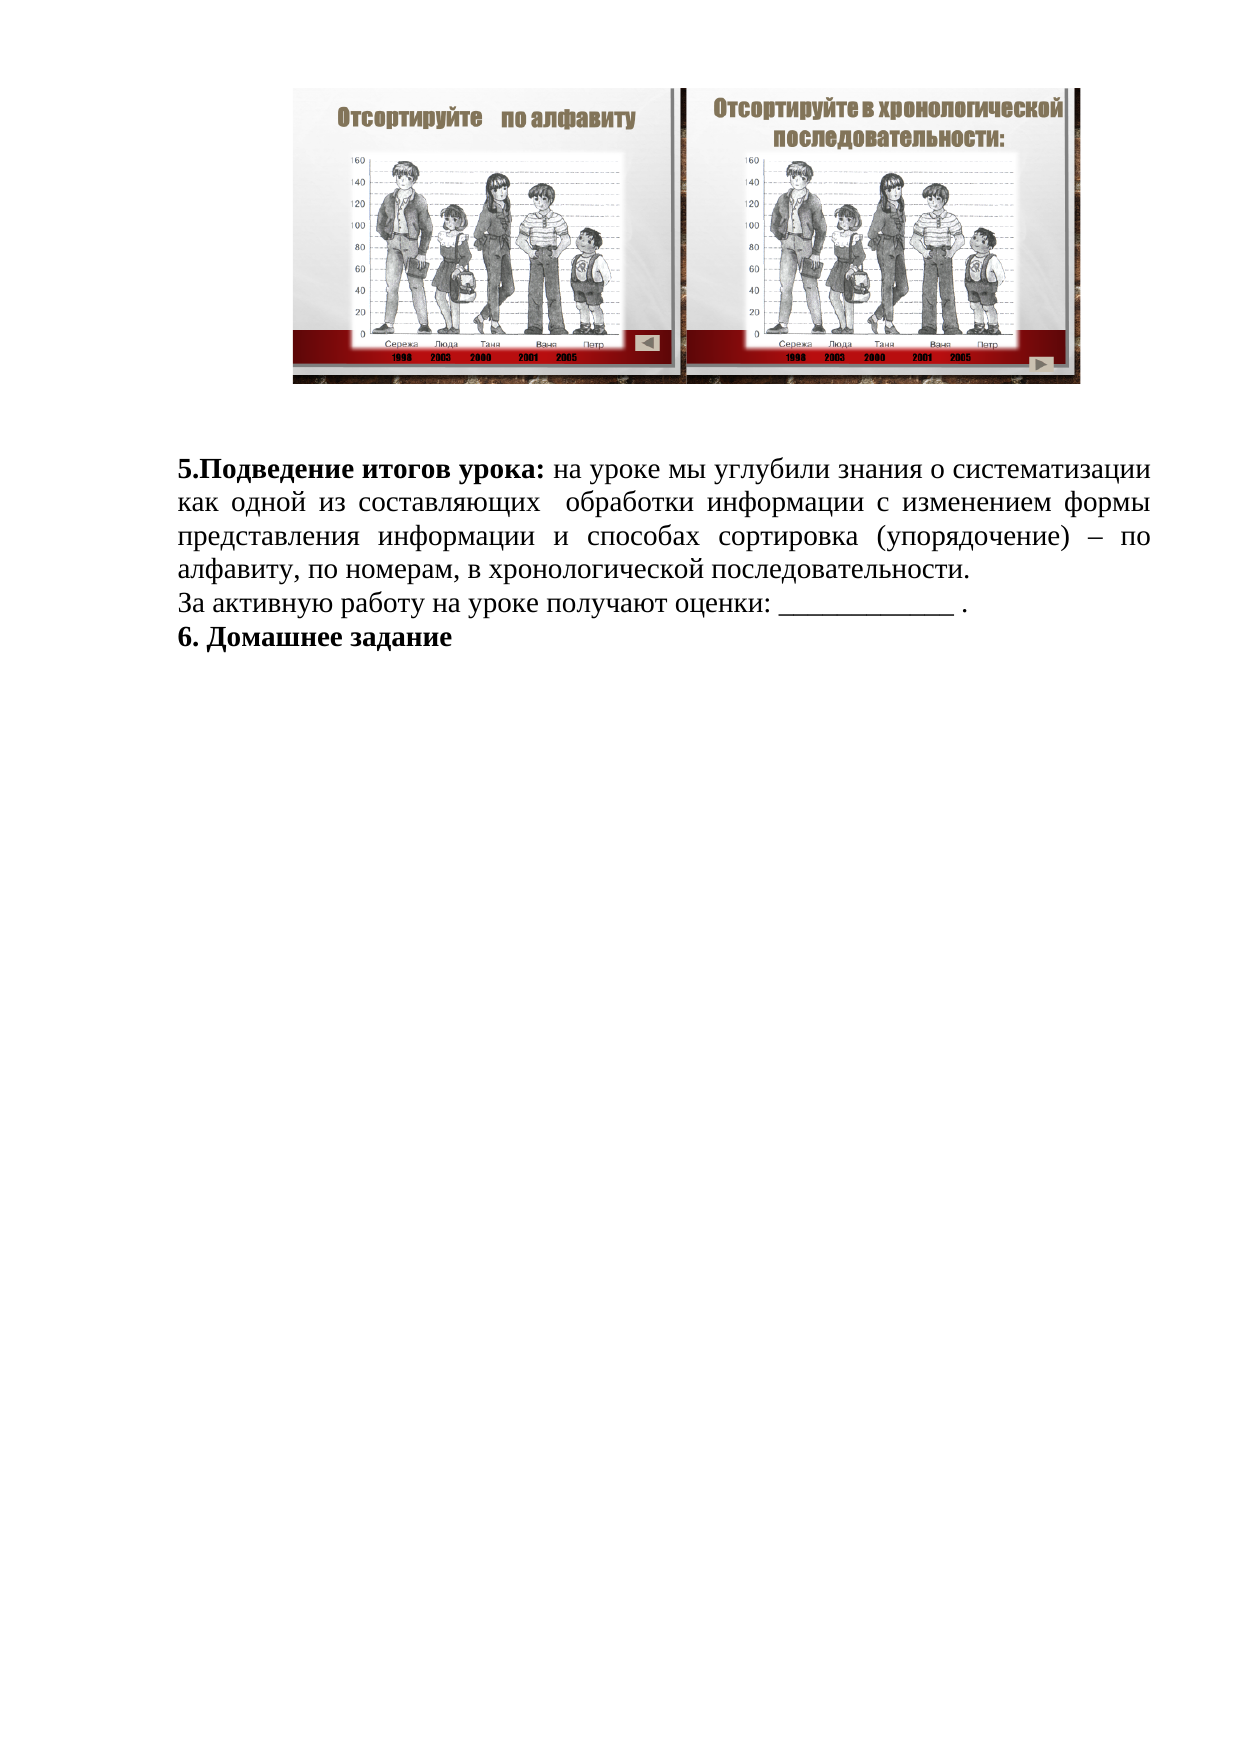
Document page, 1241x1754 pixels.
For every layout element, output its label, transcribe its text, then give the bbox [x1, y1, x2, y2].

picture [292, 88, 1081, 384]
text 6. Домашнее задание [177, 619, 1152, 652]
text 5.Подведение итогов урока: на уроке мы углубили знания о систематизации как одной из составляющих обработки информации с изменением формы представления информации и способах сортировка (упорядочение) – по алфавиту, по номерам, в хронологической последовательности. [177, 451, 1152, 585]
text За активную работу на уроке получают оценки: ____________ . [177, 585, 1152, 619]
